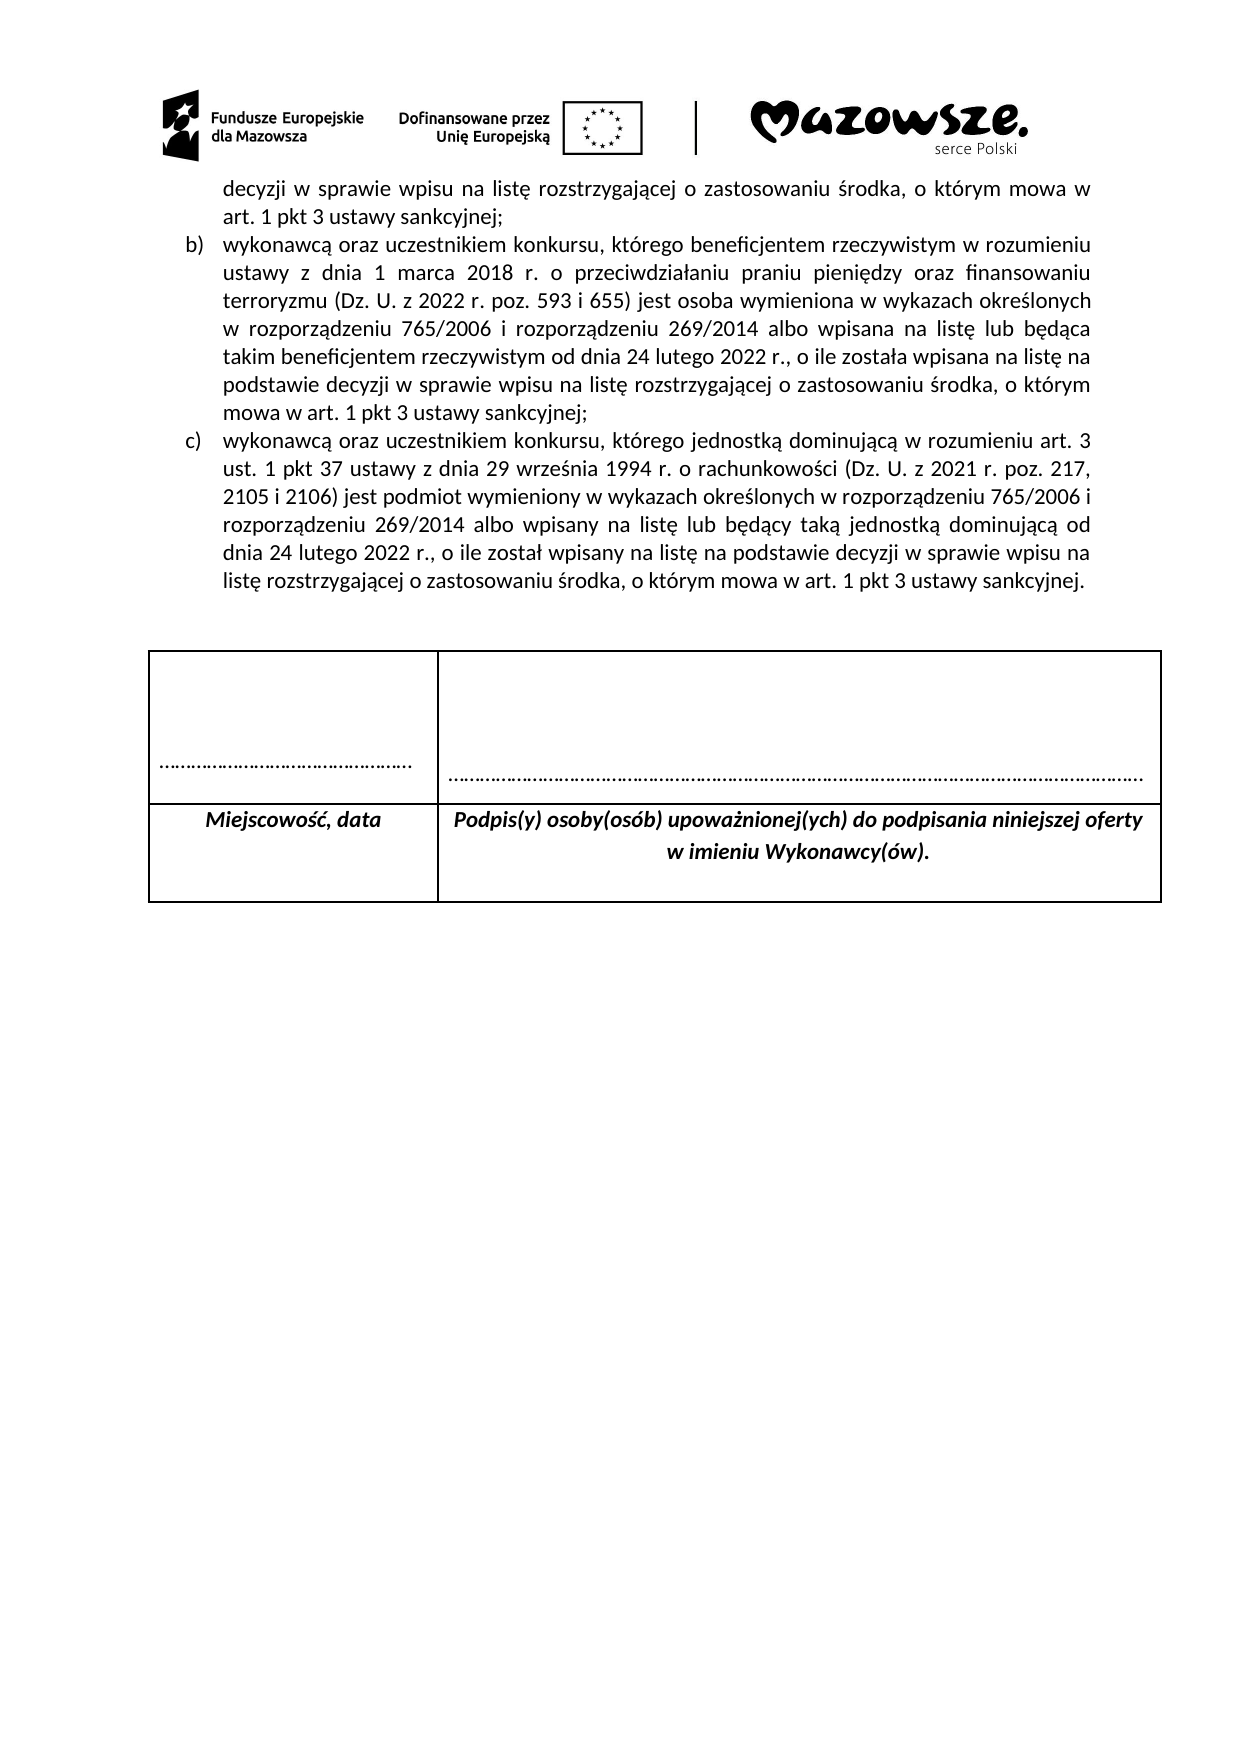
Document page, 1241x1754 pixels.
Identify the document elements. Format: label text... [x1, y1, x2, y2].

table_cell Miejscowość, data [150, 805, 437, 901]
picture [147, 73, 1048, 174]
table_header ………………………………………… [150, 652, 437, 803]
list wykonawcą oraz uczestnikiem konkursu, którego jednostką dominującą w rozumieniu art. 3 ust. 1 pkt 37 ustawy z dnia 29 września 1994 r. o rachunkowości (Dz. U. z 2021 r. poz. 217, 2105 i 2106) jest podmiot wymieniony w wykazach określonych w rozporządzeniu 765/2006 i rozporządzeniu 269/2014 albo wpisany na listę lub będący taką jednostką dominującą od dnia 24 lutego 2022 r., o ile został wpisany na listę na podstawie decyzji w sprawie wpisu na listę rozstrzygającej o zastosowaniu środka, o którym mowa w art. 1 pkt 3 ustawy sankcyjnej. [185, 426, 1093, 594]
table_header …………………………………………………………………………………………………………………… [439, 652, 1160, 803]
table_cell Podpis(y) osoby(osób) upoważnionej(ych) do podpisania niniejszej oferty w imieniu Wykonawcy(ów). [439, 805, 1160, 901]
list wykonawcą oraz uczestnikiem konkursu, którego beneficjentem rzeczywistym w rozumieniu ustawy z dnia 1 marca 2018 r. o przeciwdziałaniu praniu pieniędzy oraz finansowaniu terroryzmu (Dz. U. z 2022 r. poz. 593 i 655) jest osoba wymieniona w wykazach określonych w rozporządzeniu 765/2006 i rozporządzeniu 269/2014 albo wpisana na listę lub będąca takim beneficjentem rzeczywistym od dnia 24 lutego 2022 r., o ile została wpisana na listę na podstawie decyzji w sprawie wpisu na listę rozstrzygającej o zastosowaniu środka, o którym mowa w art. 1 pkt 3 ustawy sankcyjnej; [185, 230, 1093, 426]
